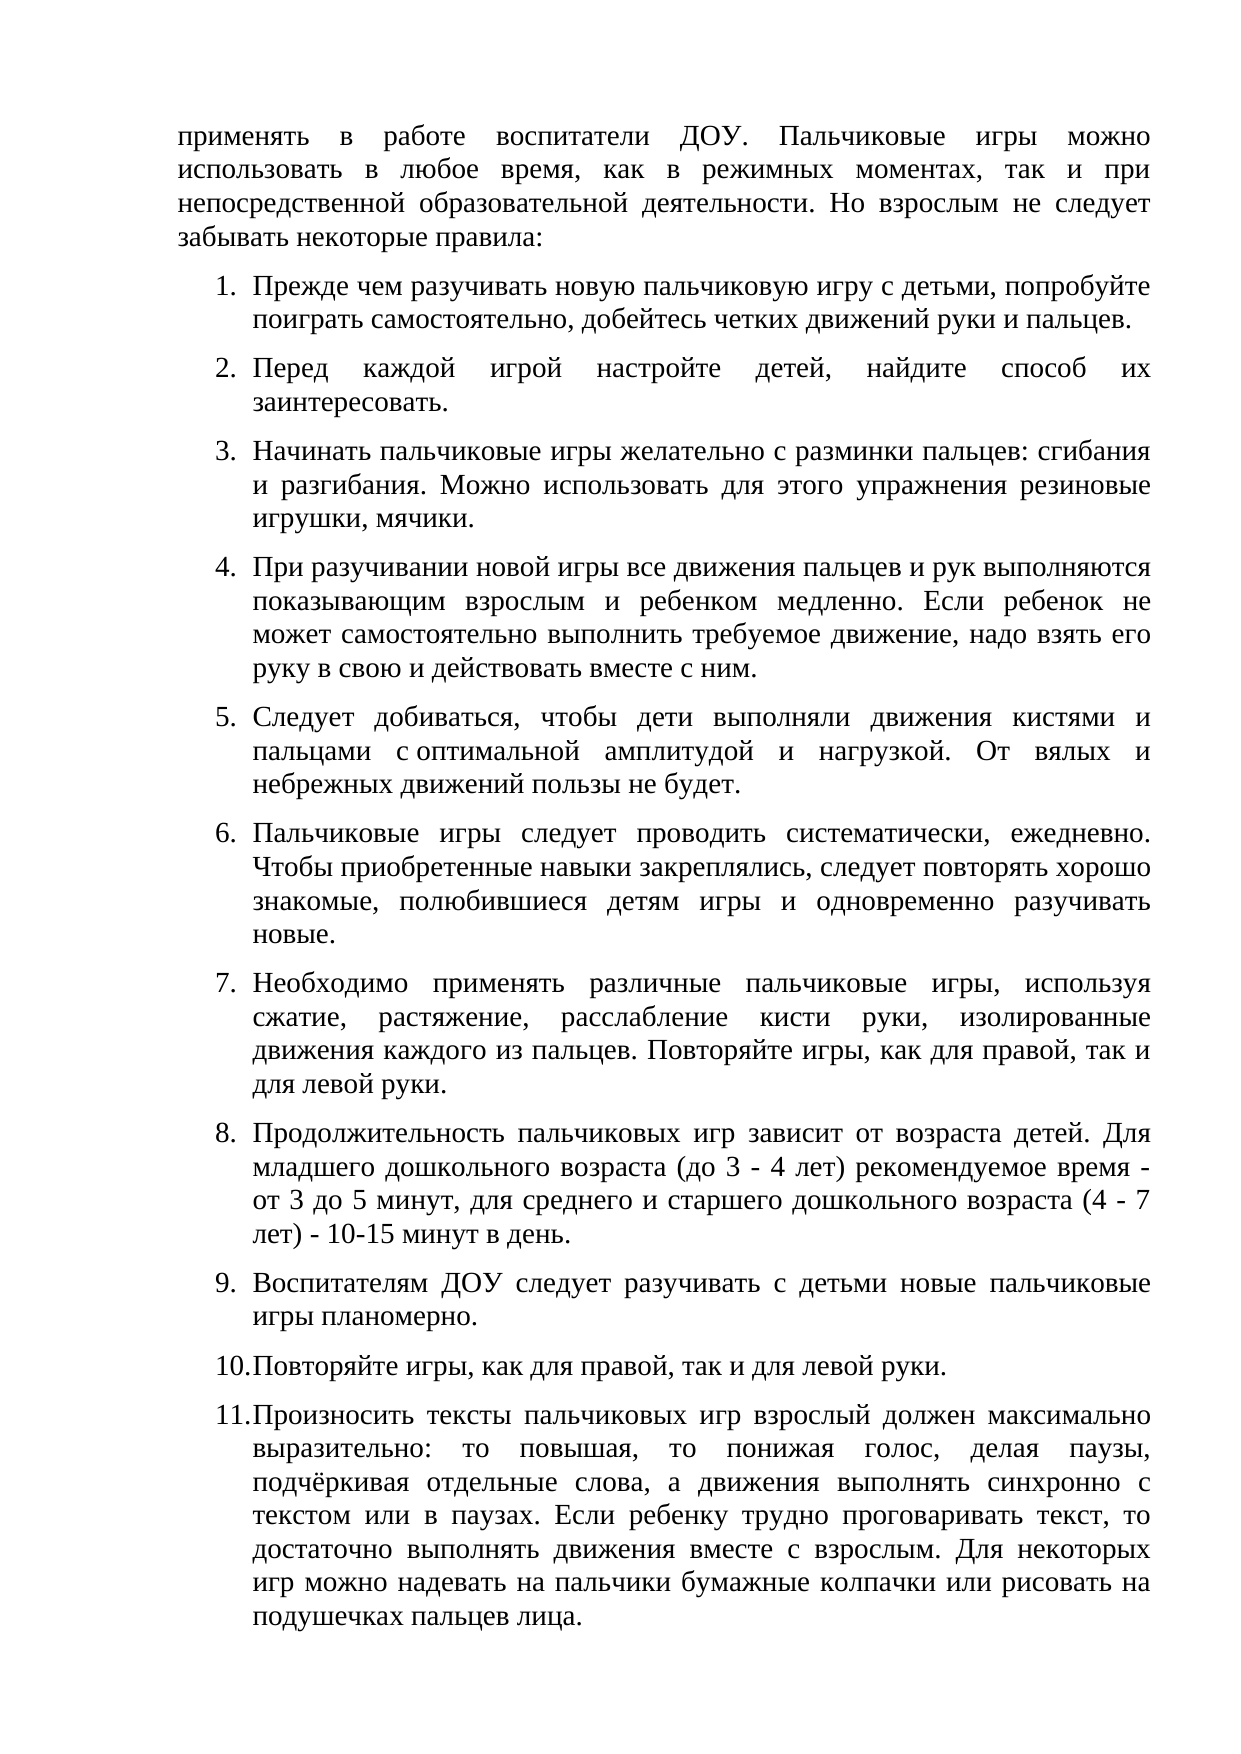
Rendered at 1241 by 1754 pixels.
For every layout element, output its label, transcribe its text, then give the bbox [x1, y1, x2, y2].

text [177, 118, 1152, 252]
list Перед каждой игрой настройте детей, найдите способ их заинтересовать. [215, 351, 1152, 418]
list Повторяйте игры, как для правой, так и для левой руки. [215, 1348, 1152, 1381]
list Продолжительность пальчиковых игр зависит от возраста детей. Для младшего дошкольного возраста (до 3 - 4 лет) рекомендуемое время - от 3 до 5 минут, для среднего и старшего дошкольного возраста (4 - 7 лет) - 10-15 минут в день. [215, 1115, 1152, 1249]
list Воспитателям ДОУ следует разучивать с детьми новые пальчиковые игры планомерно. [215, 1265, 1152, 1332]
list Пальчиковые игры следует проводить систематически, ежедневно. Чтобы приобретенные навыки закреплялись, следует повторять хорошо знакомые, полюбившиеся детям игры и одновременно разучивать новые. [215, 816, 1152, 950]
list При разучивании новой игры все движения пальцев и рук выполняются показывающим взрослым и ребенком медленно. Если ребенок не может самостоятельно выполнить требуемое движение, надо взять его руку в свою и действовать вместе с ним. [215, 549, 1152, 684]
list Необходимо применять различные пальчиковые игры, используя сжатие, растяжение, расслабление кисти руки, изолированные движения каждого из пальцев. Повторяйте игры, как для правой, так и для левой руки. [215, 965, 1152, 1099]
list Произносить тексты пальчиковых игр взрослый должен максимально выразительно: то повышая, то понижая голос, делая паузы, подчёркивая отдельные слова, а движения выполнять синхронно с текстом или в паузах. Если ребенку трудно проговаривать текст, то достаточно выполнять движения вместе с взрослым. Для некоторых игр можно надевать на пальчики бумажные колпачки или рисовать на подушечках пальцев лица. [215, 1397, 1152, 1632]
list Начинать пальчиковые игры желательно с разминки пальцев: сгибания и разгибания. Можно использовать для этого упражнения резиновые игрушки, мячики. [215, 433, 1152, 534]
list Следует добиваться, чтобы дети выполняли движения кистями и пальцами с оптимальной амплитудой и нагрузкой. От вялых и небрежных движений пользы не будет. [215, 699, 1152, 800]
list Прежде чем разучивать новую пальчиковую игру с детьми, попробуйте поиграть самостоятельно, добейтесь четких движений руки и пальцев. [215, 268, 1152, 335]
